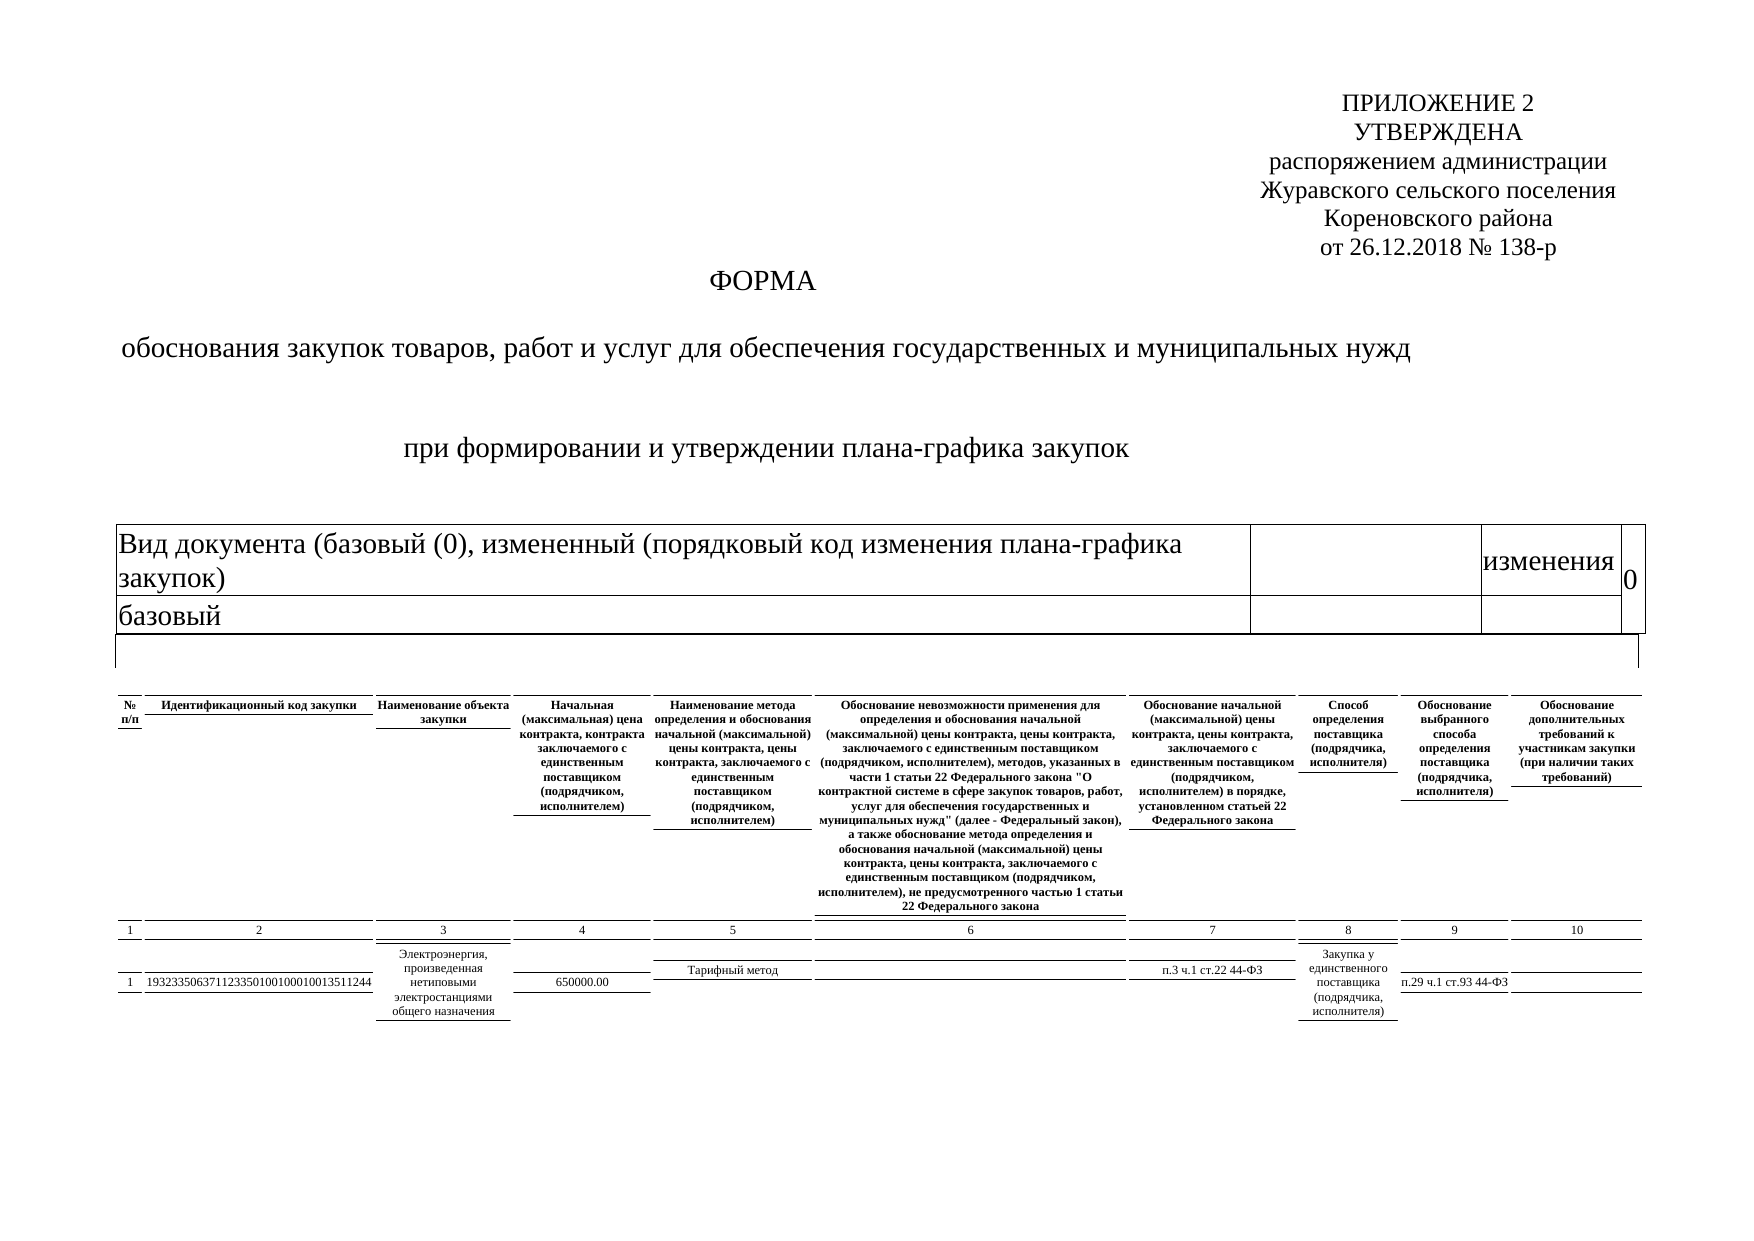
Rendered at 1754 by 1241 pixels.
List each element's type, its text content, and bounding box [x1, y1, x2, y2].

table_header изменения [1482, 525, 1621, 595]
table_header Идентификационный код закупки [143, 693, 374, 918]
table_cell 1 [117, 942, 143, 1023]
table_cell 6 [813, 918, 1128, 942]
table_cell п.3 ч.1 ст.22 44-ФЗ [1128, 942, 1297, 1023]
table_header ФОРМА обоснования закупок товаров, работ и услуг для обеспечения государственных и муниципальных нужд при формировании и утверждении плана-графика закупок [117, 261, 1416, 465]
table_header Обоснование дополнительных требований к участникам закупки (при наличии таких требований) [1510, 693, 1644, 918]
table_cell 1 [117, 918, 143, 942]
text ПРИЛОЖЕНИЕ 2 [1240, 88, 1636, 117]
table_cell 650000.00 [512, 942, 652, 1023]
text от 26.12.2018 № 138-р [1240, 232, 1636, 261]
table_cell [1297, 942, 1399, 1023]
table_cell 10 [1510, 918, 1644, 942]
table_cell [1482, 596, 1621, 633]
table_cell 193233506371123350100100010013511244 [143, 942, 374, 1023]
table_cell 2 [143, 918, 374, 942]
table_cell 5 [652, 918, 813, 942]
table_header Способ определения поставщика (подрядчика, исполнителя) [1297, 693, 1399, 918]
table_cell [1251, 596, 1481, 633]
table_cell 7 [1128, 918, 1297, 942]
table_cell Электроэнергия, произведенная нетиповыми электростанциями общего назначения [375, 942, 512, 1023]
table_cell [1510, 942, 1644, 1023]
table_cell [813, 942, 1128, 1023]
table_cell Тарифный метод [652, 942, 813, 1023]
text распоряжением администрации Журавского сельского поселения Кореновского района [1240, 146, 1636, 232]
table_cell 3 [375, 918, 512, 942]
text УТВЕРЖДЕНА [1240, 117, 1636, 146]
table_header Наименование метода определения и обоснования начальной (максимальной) цены контракта, цены контракта, заключаемого с единственным поставщиком (подрядчиком, исполнителем) [652, 693, 813, 918]
table_header Наименование объекта закупки [375, 693, 512, 918]
table_header Начальная (максимальная) цена контракта, контракта заключаемого с единственным поставщиком (подрядчиком, исполнителем) [512, 693, 652, 918]
table_header Обоснование выбранного способа определения поставщика (подрядчика, исполнителя) [1399, 693, 1510, 918]
table_header [1251, 525, 1481, 595]
table_cell п.29 ч.1 ст.93 44-ФЗ [1399, 942, 1510, 1023]
table_header Обоснование начальной (максимальной) цены контракта, цены контракта, заключаемого с единственным поставщиком (подрядчиком, исполнителем) в порядке, установленном статьей 22 Федерального закона [1128, 693, 1297, 918]
table_cell базовый [117, 596, 1250, 633]
table_header № п/п [117, 693, 143, 918]
table_cell 8 [1297, 918, 1399, 942]
table_header Обоснование невозможности применения для определения и обоснования начальной (максимальной) цены контракта, цены контракта, заключаемого с единственным поставщиком (подрядчиком, исполнителем), методов, указанных в части 1 статьи 22 Федерального закона "О контрактной системе в сфере закупок товаров, работ, услуг для обеспечения государственных и муниципальных нужд" (далее - Федеральный закон), а также обоснование метода определения и обоснования начальной (максимальной) цены контракта, цены контракта, заключаемого с единственным поставщиком (подрядчиком, исполнителем), не предусмотренного частью 1 статьи 22 Федерального закона [813, 693, 1128, 918]
table_cell 4 [512, 918, 652, 942]
table_header Вид документа (базовый (0), измененный (порядковый код изменения плана-графика закупок) [117, 525, 1250, 595]
table_cell 9 [1399, 918, 1510, 942]
table_header 0 [1622, 525, 1645, 633]
